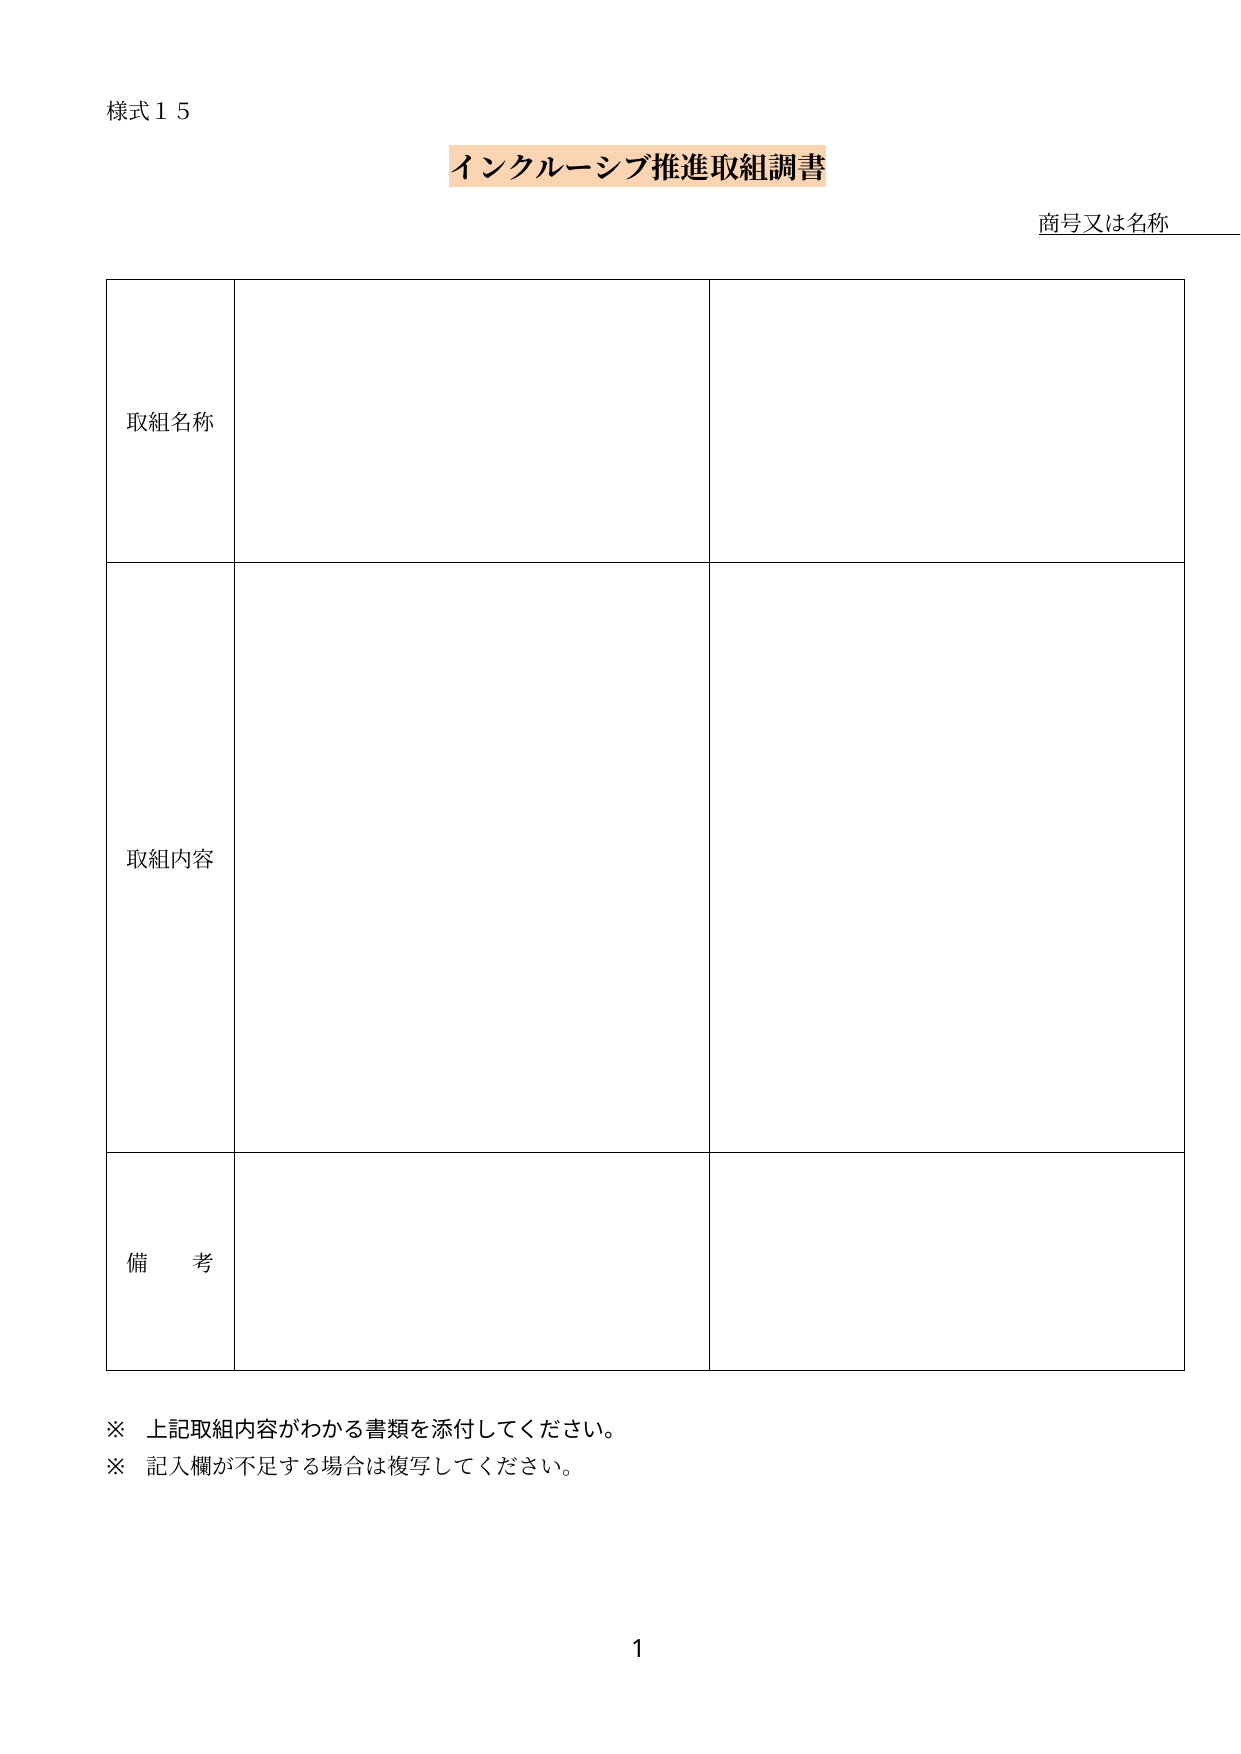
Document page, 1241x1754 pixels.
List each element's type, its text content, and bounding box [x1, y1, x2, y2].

text 商号又は名称 [106, 203, 1169, 241]
table_header [235, 280, 709, 562]
table_cell 取組内容 [107, 563, 234, 1152]
text 様式１５ [106, 91, 1169, 128]
table_cell [235, 1153, 709, 1370]
text インクルーシブ推進取組調書 [106, 128, 1169, 203]
text ※ 記入欄が不足する場合は複写してください。 [106, 1446, 1169, 1484]
table_cell [710, 1153, 1184, 1370]
table_header [710, 280, 1184, 562]
table_cell [710, 563, 1184, 1152]
table_cell 備 考 [107, 1153, 234, 1370]
table_cell [235, 563, 709, 1152]
text ※ 上記取組内容がわかる書類を添付してください。 [106, 1409, 1169, 1446]
table_header 取組名称 [107, 280, 234, 562]
